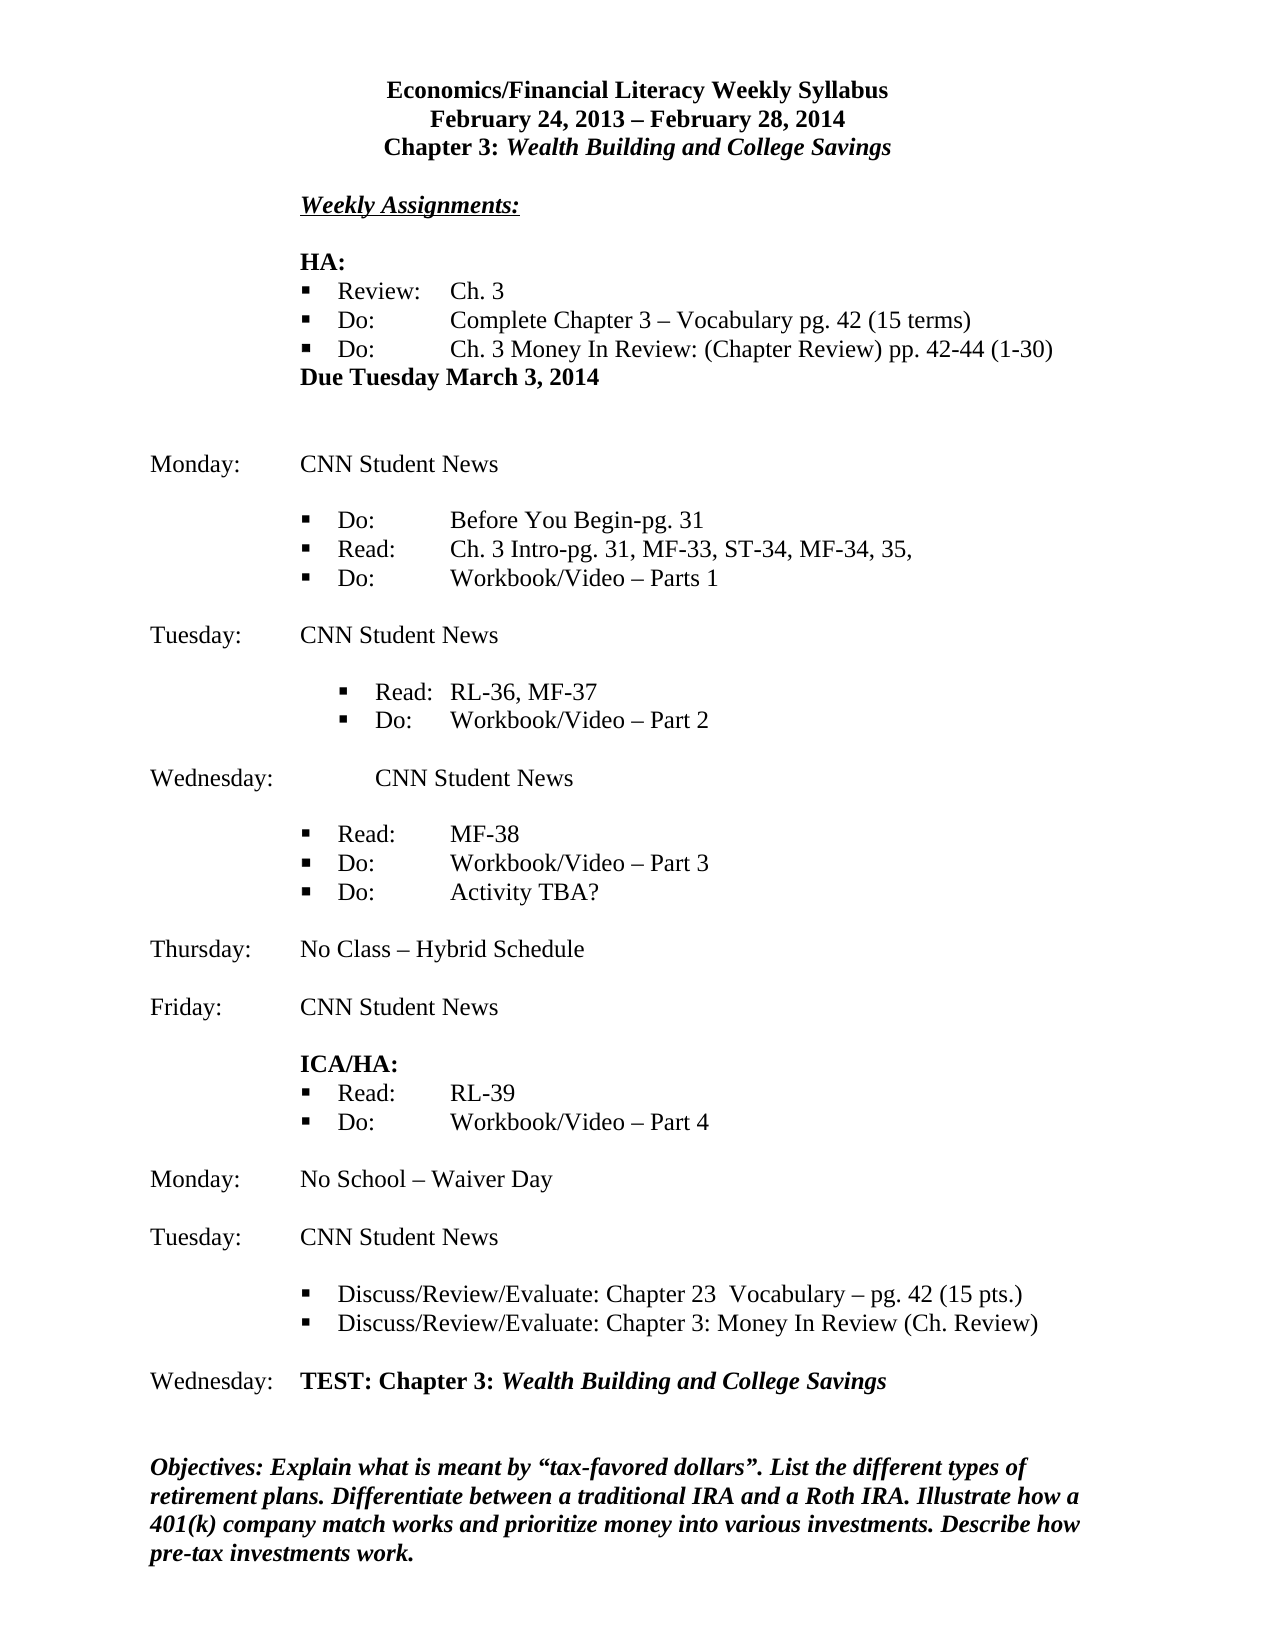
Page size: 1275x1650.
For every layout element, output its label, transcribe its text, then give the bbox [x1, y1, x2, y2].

text ICA/HA: [150, 1049, 1125, 1078]
text Thursday: No Class – Hybrid Schedule [150, 934, 1125, 963]
list Do: Workbook/Video – Part 3 [300, 848, 1125, 877]
text Wednesday: TEST: Chapter 3: Wealth Building and College Savings [150, 1366, 1125, 1394]
text Tuesday: CNN Student News [150, 620, 1125, 648]
text Monday: CNN Student News [150, 449, 1125, 477]
list Do: Workbook/Video – Parts 1 [300, 563, 1125, 592]
list Read: RL-36, MF-37 [337, 677, 1125, 705]
text Tuesday: CNN Student News [150, 1222, 1125, 1251]
text Due Tuesday March 3, 2014 [225, 362, 1125, 391]
list Read: MF-38 [300, 819, 1125, 848]
text February 24, 2013 – February 28, 2014 [150, 104, 1125, 132]
list Read: Ch. 3 Intro-pg. 31, MF-33, ST-34, MF-34, 35, [300, 534, 1125, 563]
list Do: Complete Chapter 3 – Vocabulary pg. 42 (15 terms) [300, 305, 1125, 334]
list Do: Workbook/Video – Part 2 [337, 705, 1125, 734]
text Economics/Financial Literacy Weekly Syllabus [150, 75, 1125, 104]
text Monday: No School – Waiver Day [150, 1164, 1125, 1193]
text HA: [300, 247, 1125, 276]
text Friday: CNN Student News [150, 992, 1125, 1021]
list Do: Workbook/Video – Part 4 [300, 1107, 1125, 1136]
text Weekly Assignments: [150, 190, 1125, 219]
text Chapter 3: Wealth Building and College Savings [150, 132, 1125, 161]
list Discuss/Review/Evaluate: Chapter 23 Vocabulary – pg. 42 (15 pts.) [300, 1279, 1125, 1308]
list Do: Before You Begin-pg. 31 [300, 506, 1125, 534]
list Discuss/Review/Evaluate: Chapter 3: Money In Review (Ch. Review) [300, 1308, 1125, 1337]
list Review: Ch. 3 [300, 276, 1125, 305]
list Read: RL-39 [300, 1078, 1125, 1107]
list Do: Activity TBA? [300, 877, 1125, 906]
text Objectives: Explain what is meant by “tax-favored dollars”. List the different types of retirement plans. Differentiate between a traditional IRA and a Roth IRA. Illustrate how a 401(k) company match works and prioritize money into various investments. Describe how pre-tax investments work. [150, 1452, 1125, 1567]
list Do: Ch. 3 Money In Review: (Chapter Review) pp. 42-44 (1-30) [300, 334, 1125, 362]
text Wednesday: CNN Student News [150, 763, 1125, 792]
